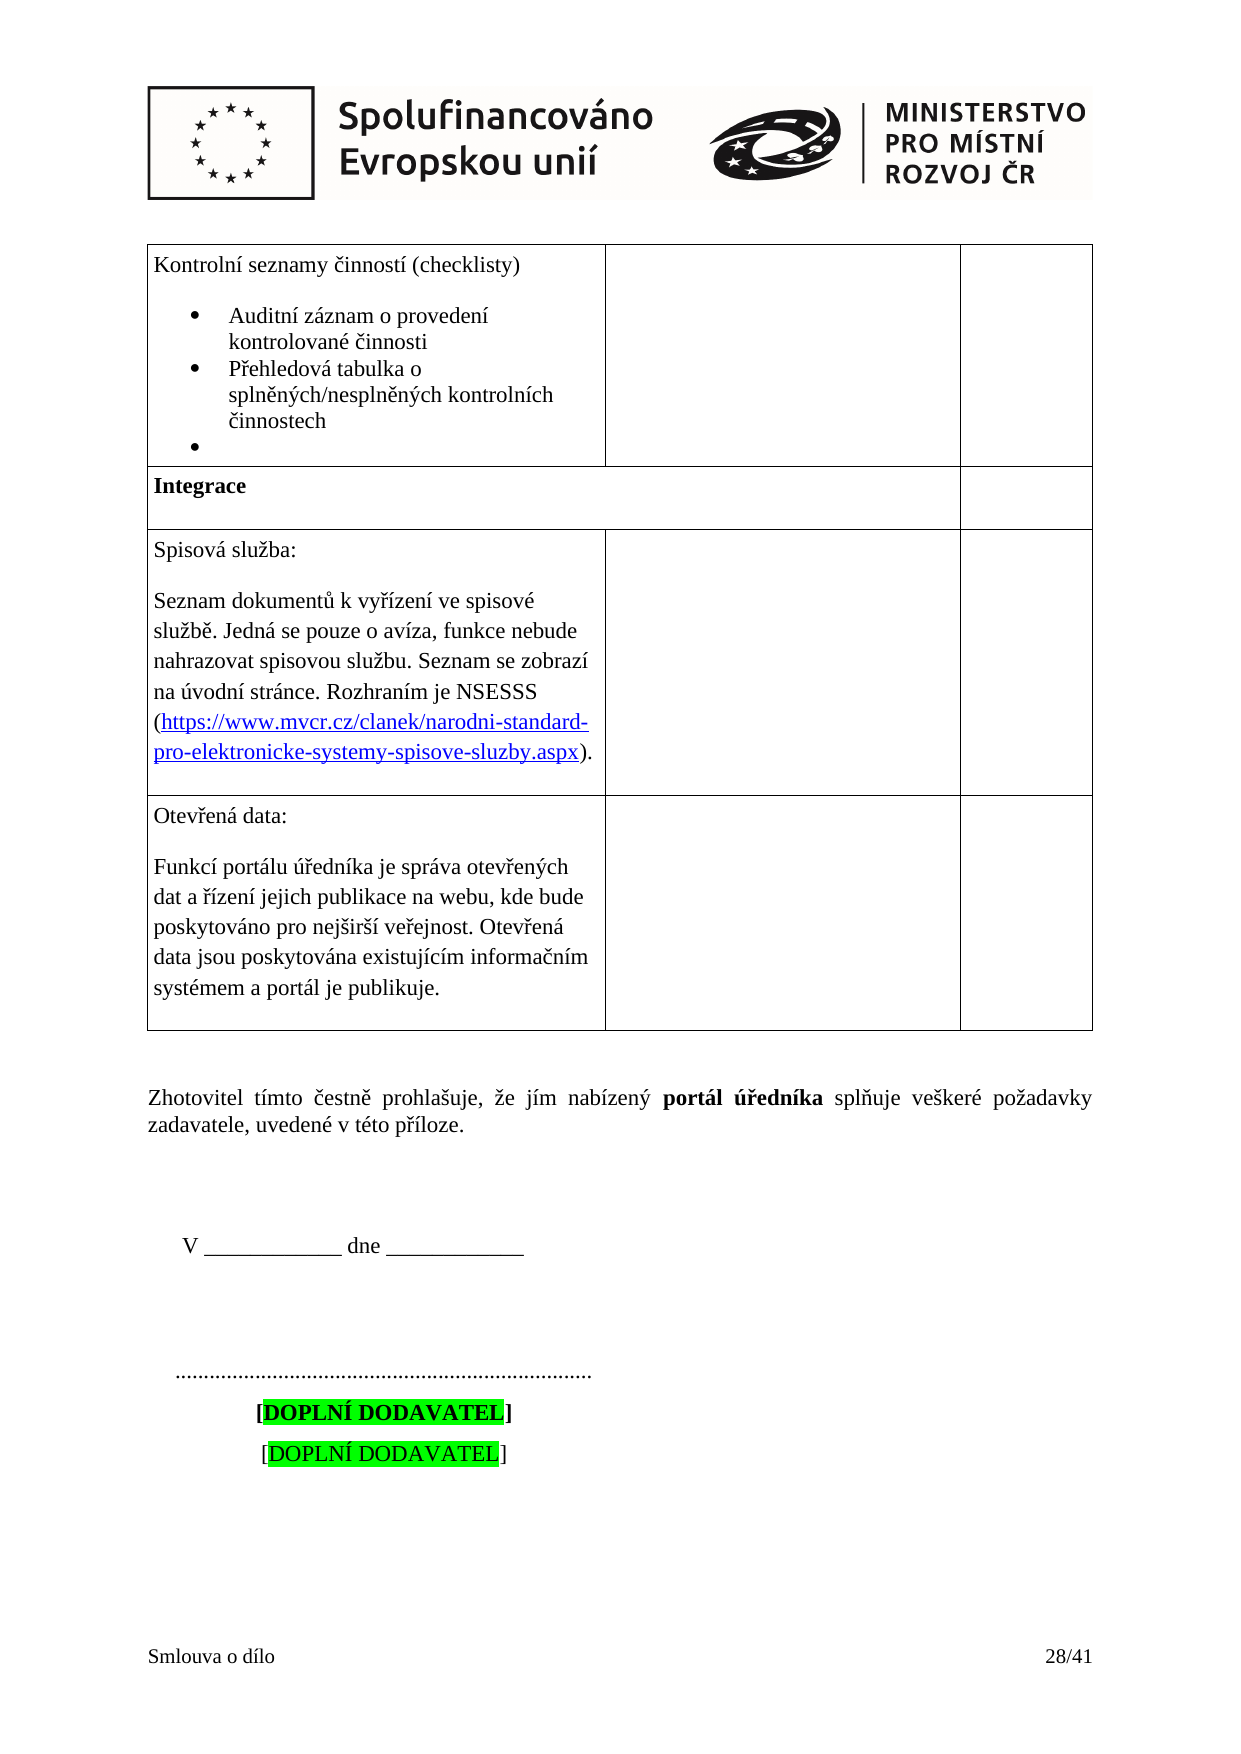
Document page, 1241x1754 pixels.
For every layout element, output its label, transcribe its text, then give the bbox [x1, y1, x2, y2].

table_cell ......................................................................... [DOPLNÍ DODAVATEL] [DOPLNÍ DODAVATEL] [148, 1355, 620, 1468]
table_cell [606, 796, 960, 1030]
table_cell Spisová služba: Seznam dokumentů k vyřízení ve spisové službě. Jedná se pouze o avíza, funkce nebude nahrazovat spisovou službu. Seznam se zobrazí na úvodní stránce. Rozhraním je NSESSS (https://www.mvcr.cz/clanek/narodni-standard-pro-elektronicke-systemy-spisove-sluzby.aspx). [148, 530, 605, 795]
table_cell [606, 530, 960, 795]
table_cell Integrace [148, 467, 960, 529]
table_cell [961, 530, 1092, 795]
list Zhotovitel tímto čestně prohlašuje, že jím nabízený portál úředníka splňuje veškeré požadavky zadavatele, uvedené v této příloze. [148, 1084, 1093, 1137]
table_cell [606, 245, 960, 466]
table_header V ____________ dne ____________ [148, 1189, 620, 1355]
table_cell [961, 467, 1092, 529]
table_cell [961, 796, 1092, 1030]
table_cell Kontrolní seznamy činností (checklisty) Auditní záznam o provedení kontrolované činnosti Přehledová tabulka o splněných/nesplněných kontrolních činnostech [148, 245, 605, 466]
picture [147, 86, 1093, 200]
table_cell Otevřená data: Funkcí portálu úředníka je správa otevřených dat a řízení jejich publikace na webu, kde bude poskytováno pro nejširší veřejnost. Otevřená data jsou poskytována existujícím informačním systémem a portál je publikuje. [148, 796, 605, 1030]
table_cell [961, 245, 1092, 466]
